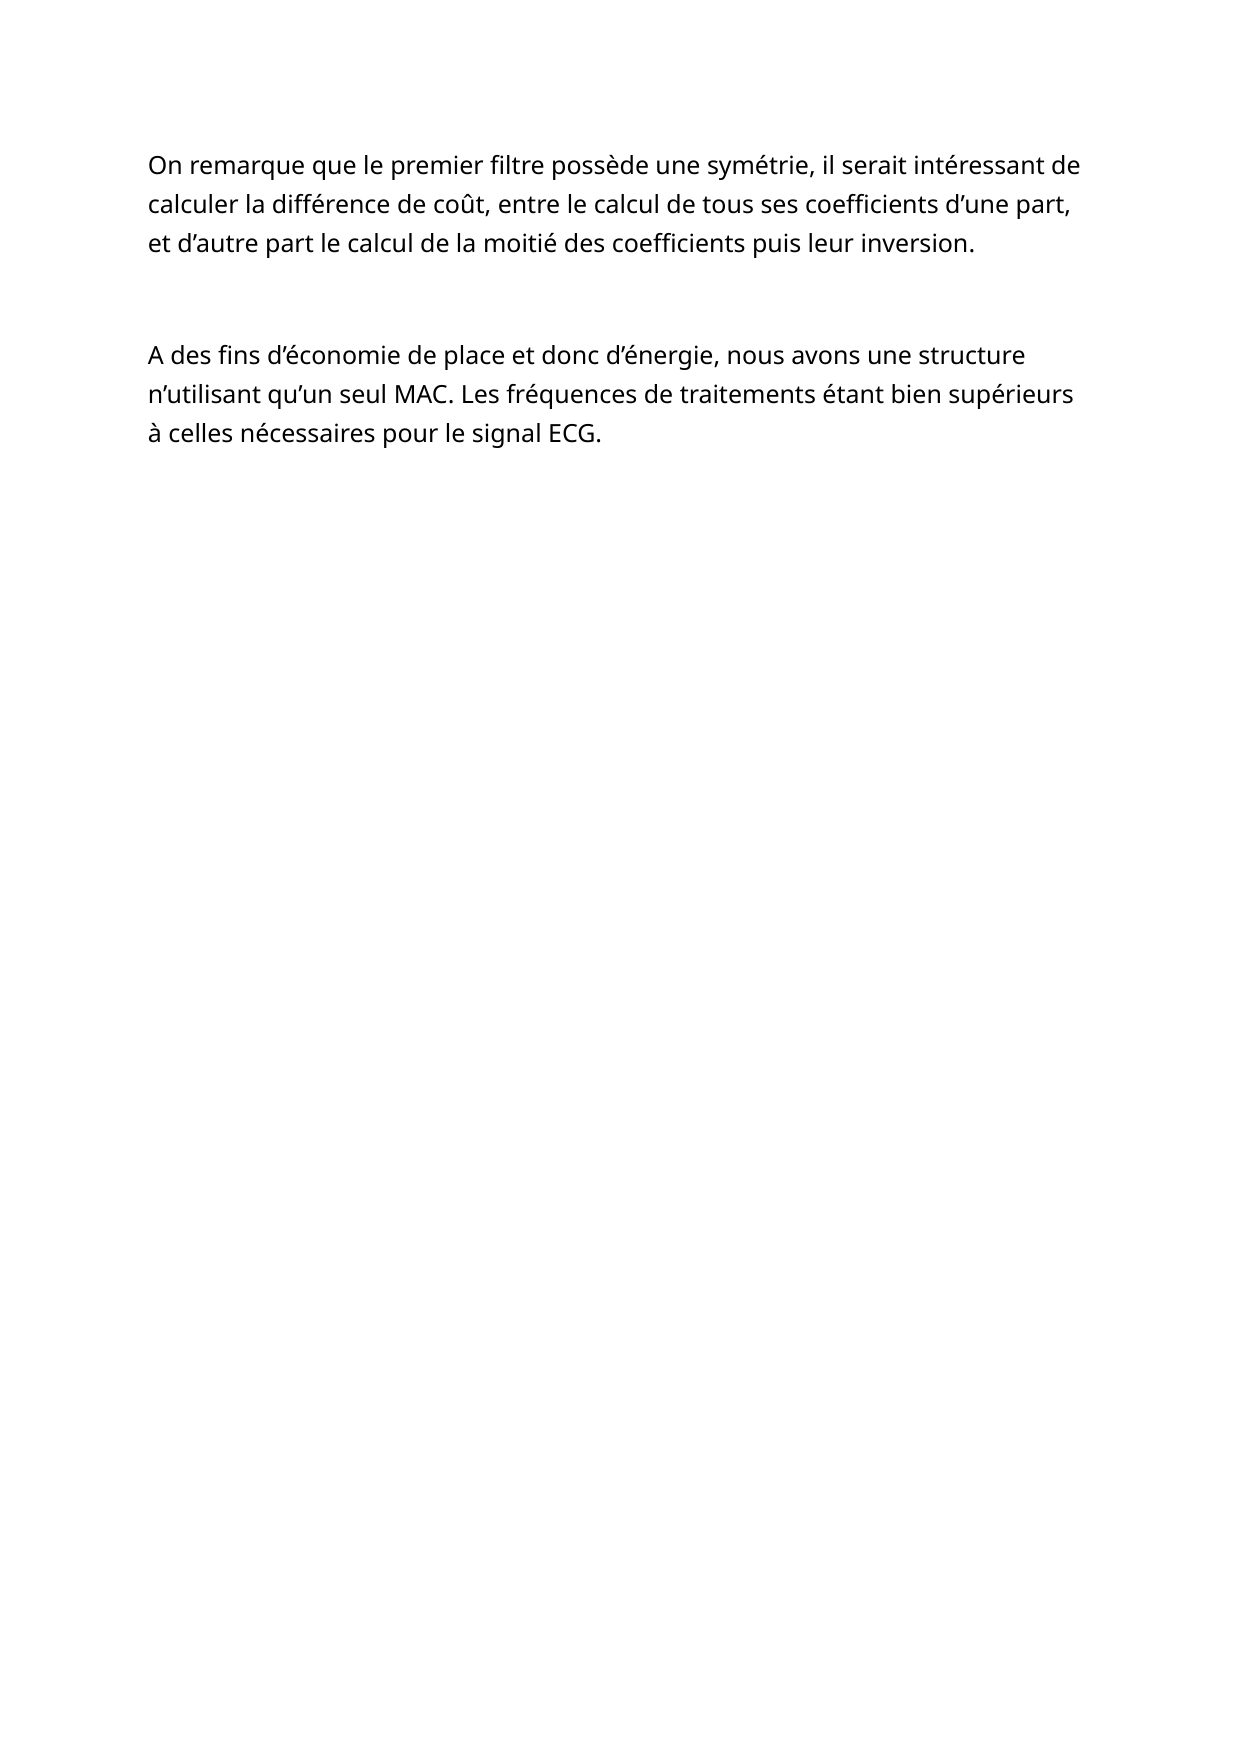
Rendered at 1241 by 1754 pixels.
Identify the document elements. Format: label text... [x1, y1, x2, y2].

text On remarque que le premier filtre possède une symétrie, il serait intéressant de calculer la différence de coût, entre le calcul de tous ses coefficients d’une part, et d’autre part le calcul de la moitié des coefficients puis leur inversion. [148, 148, 1093, 260]
text A des fins d’économie de place et donc d’énergie, nous avons une structure n’utilisant qu’un seul MAC. Les fréquences de traitements étant bien supérieurs à celles nécessaires pour le signal ECG. [148, 338, 1093, 450]
